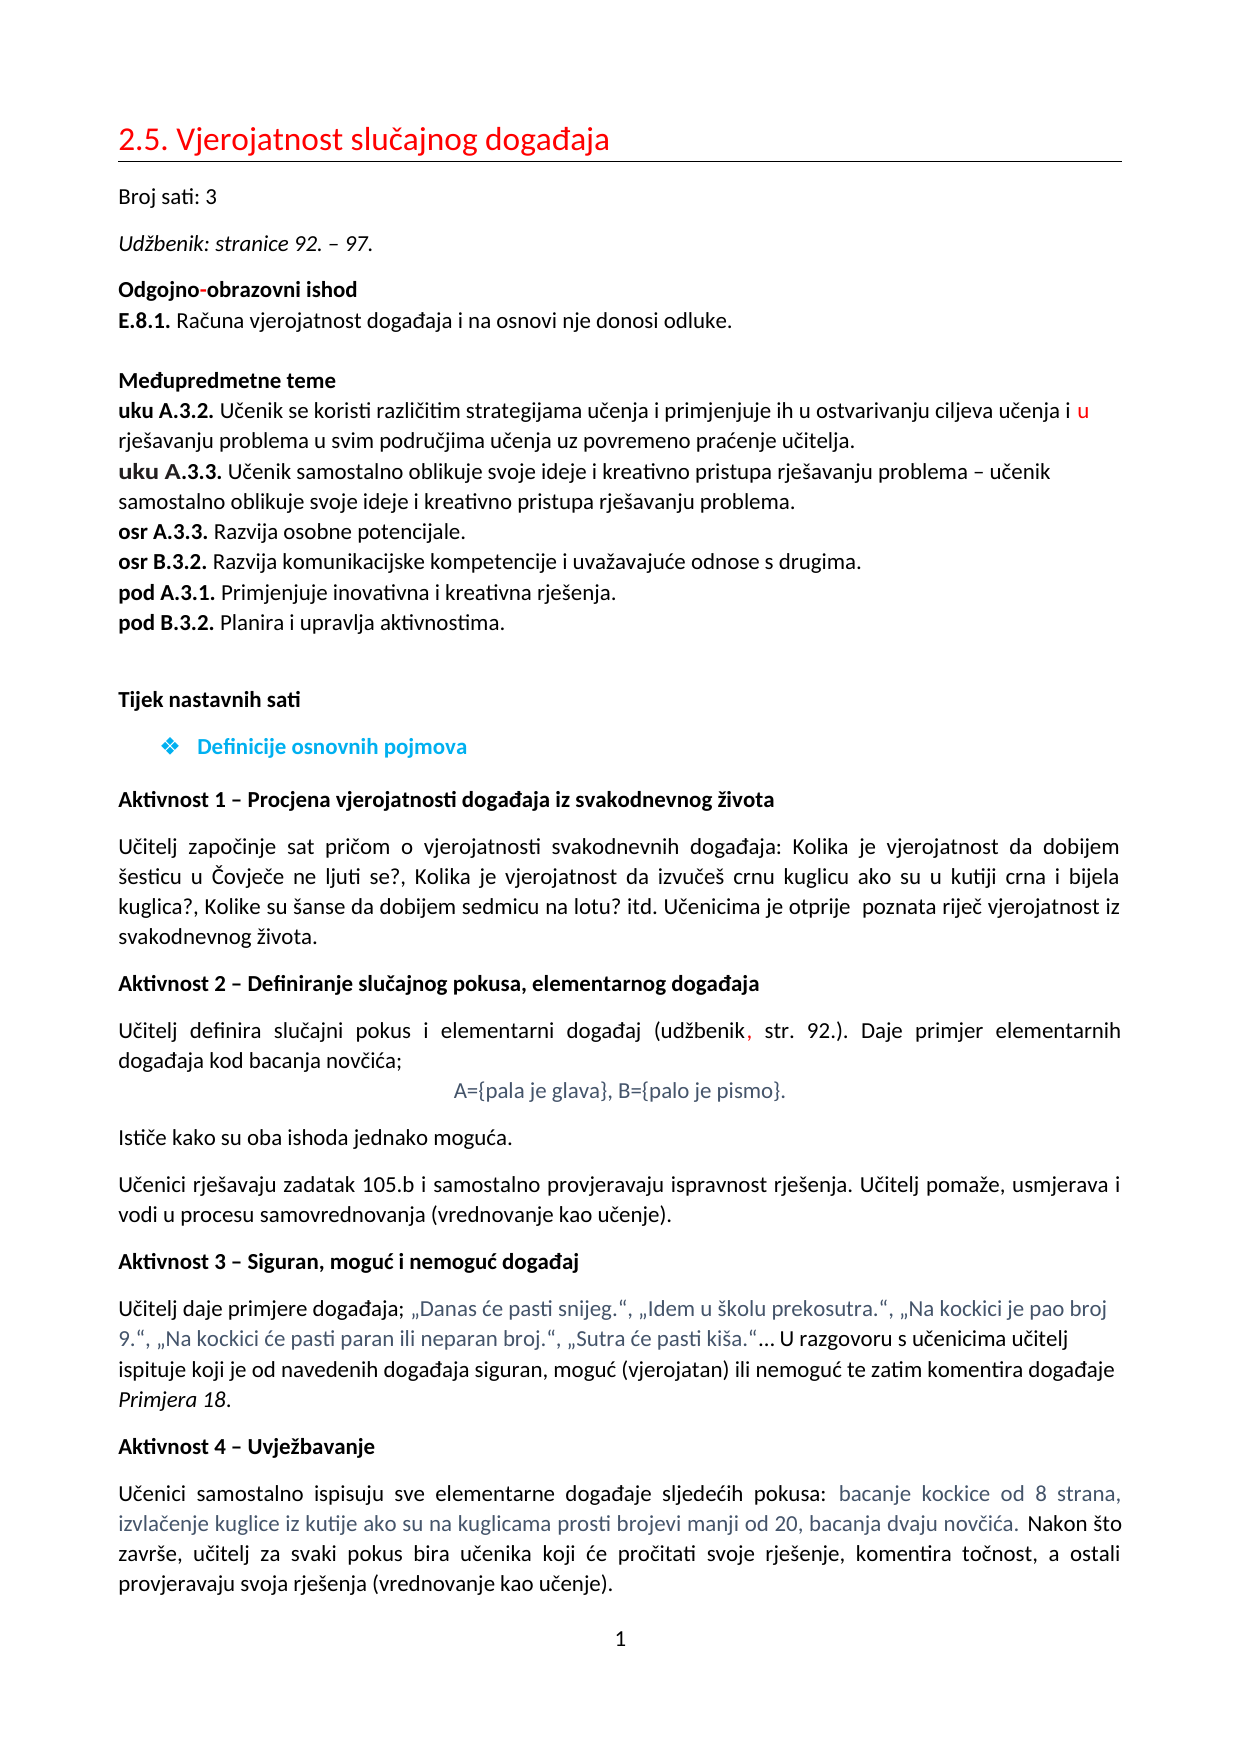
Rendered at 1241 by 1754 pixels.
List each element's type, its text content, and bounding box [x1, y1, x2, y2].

text Odgojno-obrazovni ishod [118, 276, 1122, 304]
text 2.5. Vjerojatnost slučajnog događaja [118, 118, 1122, 161]
text Tijek nastavnih sati [118, 685, 1122, 713]
text Učenici rješavaju zadatak 105.b i samostalno provjeravaju ispravnost rješenja. Učitelj pomaže, usmjerava i vodi u procesu samovrednovanja (vrednovanje kao učenje). [118, 1170, 1122, 1228]
text Aktivnost 1 – Procjena vjerojatnosti događaja iz svakodnevnog života [118, 785, 1122, 813]
text Učitelj započinje sat pričom o vjerojatnosti svakodnevnih događaja: Kolika je vjerojatnost da dobijem šesticu u Čovječe ne ljuti se?, Kolika je vjerojatnost da izvučeš crnu kuglicu ako su u kutiji crna i bijela kuglica?, Kolike su šanse da dobijem sedmicu na lotu? itd. Učenicima je otprije poznata riječ vjerojatnost iz svakodnevnog života. [118, 832, 1122, 950]
text Broj sati: 3 [118, 182, 1122, 210]
text pod A.3.1. Primjenjuje inovativna i kreativna rješenja. [118, 578, 1122, 606]
text Učitelj daje primjere događaja; „Danas će pasti snijeg.“, „Idem u školu prekosutra.“, „Na kockici je pao broj 9.“, „Na kockici će pasti paran ili neparan broj.“, „Sutra će pasti kiša.“… U razgovoru s učenicima učitelj ispituje koji je od navedenih događaja siguran, moguć (vjerojatan) ili nemoguć te zatim komentira događaje Primjera 18. [118, 1294, 1122, 1413]
text uku A.3.2. Učenik se koristi različitim strategijama učenja i primjenjuje ih u ostvarivanju ciljeva učenja i u rješavanju problema u svim područjima učenja uz povremeno praćenje učitelja. [118, 396, 1122, 455]
text Aktivnost 3 – Siguran, moguć i nemoguć događaj [118, 1247, 1122, 1275]
text uku A.3.3. Učenik samostalno oblikuje svoje ideje i kreativno pristupa rješavanju problema – učenik samostalno oblikuje svoje ideje i kreativno pristupa rješavanju problema. [118, 457, 1122, 515]
text Učitelj definira slučajni pokus i elementarni događaj (udžbenik, str. 92.). Daje primjer elementarnih događaja kod bacanja novčića; [118, 1016, 1122, 1074]
text pod B.3.2. Planira i upravlja aktivnostima. [118, 608, 1122, 636]
text Ističe kako su oba ishoda jednako moguća. [118, 1123, 1122, 1151]
text Aktivnost 2 – Definiranje slučajnog pokusa, elementarnog događaja [118, 969, 1122, 997]
text E.8.1. Računa vjerojatnost događaja i na osnovi nje donosi odluke. [118, 306, 1122, 334]
text osr B.3.2. Razvija komunikacijske kompetencije i uvažavajuće odnose s drugima. [118, 547, 1122, 576]
text A={pala je glava}, B={palo je pismo}. [118, 1077, 1122, 1104]
text Učenici samostalno ispisuju sve elementarne događaje sljedećih pokusa: bacanje kockice od 8 strana, izvlačenje kuglice iz kutije ako su na kuglicama prosti brojevi manji od 20, bacanja dvaju novčića. Nakon što završe, učitelj za svaki pokus bira učenika koji će pročitati svoje rješenje, komentira točnost, a ostali provjeravaju svoja rješenja (vrednovanje kao učenje). [118, 1479, 1122, 1597]
text Međupredmetne teme [118, 366, 1122, 394]
text Udžbenik: stranice 92. – 97. [118, 229, 1122, 257]
list Definicije osnovnih pojmova [159, 732, 1122, 760]
text Aktivnost 4 – Uvježbavanje [118, 1432, 1122, 1460]
text osr A.3.3. Razvija osobne potencijale. [118, 517, 1122, 545]
